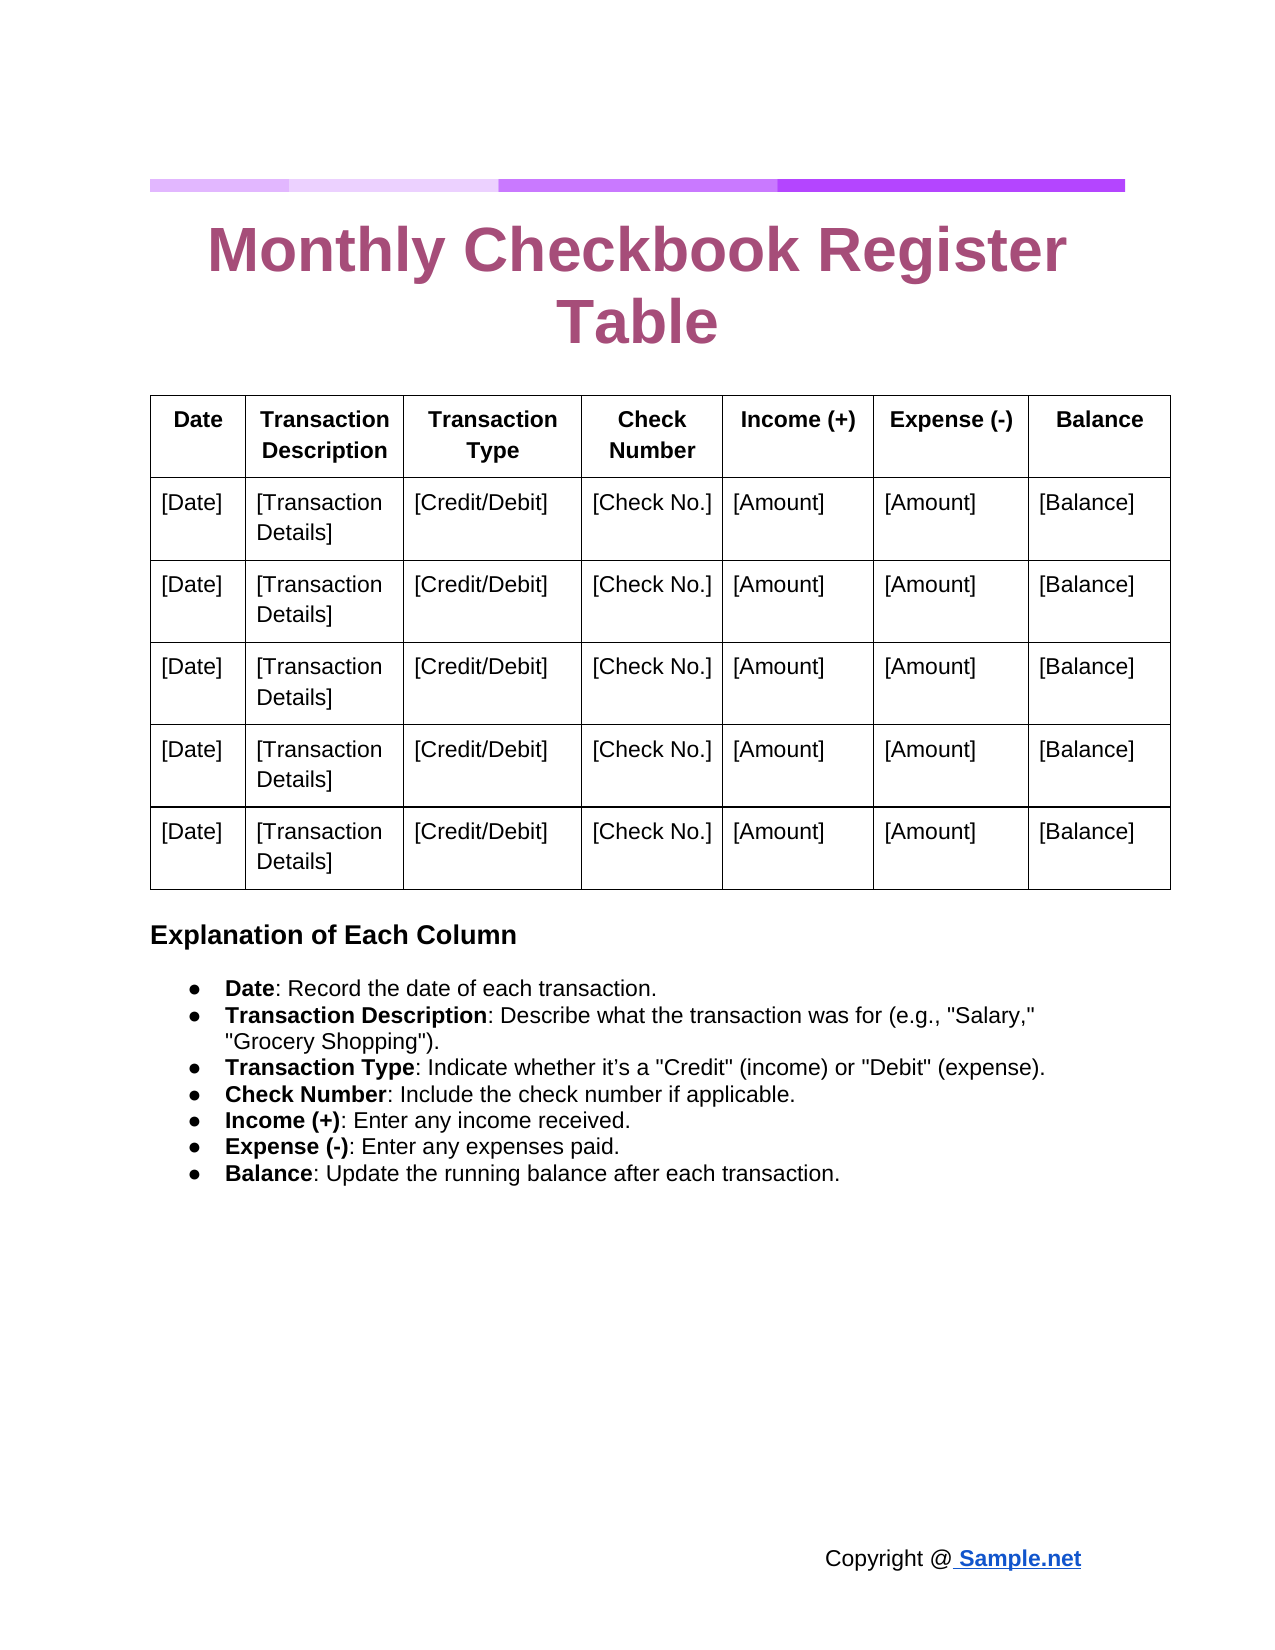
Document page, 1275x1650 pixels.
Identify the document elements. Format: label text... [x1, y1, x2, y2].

table_cell [Credit/Debit] [404, 643, 581, 724]
table_header Check Number [582, 396, 722, 477]
table_cell [Credit/Debit] [404, 808, 581, 889]
table_cell [Check No.] [582, 643, 722, 724]
table_header Expense (-) [874, 396, 1028, 477]
table_cell [Amount] [723, 478, 873, 559]
table_cell [Amount] [874, 561, 1028, 642]
table_cell [Check No.] [582, 725, 722, 806]
table_cell [Balance] [1029, 725, 1170, 806]
table_cell [Date] [151, 478, 245, 559]
table_cell [Amount] [723, 561, 873, 642]
table_header Income (+) [723, 396, 873, 477]
table_cell [Amount] [723, 643, 873, 724]
table_cell [Credit/Debit] [404, 478, 581, 559]
table_header Transaction Type [404, 396, 581, 477]
table_cell [Amount] [723, 725, 873, 806]
table_cell [Transaction Details] [246, 478, 403, 559]
table_cell [Balance] [1029, 561, 1170, 642]
list Transaction Description: Describe what the transaction was for (e.g., "Salary," "Grocery Shopping"). [187, 1002, 1125, 1054]
list Expense (-): Enter any expenses paid. [187, 1133, 1125, 1160]
table_cell [Check No.] [582, 808, 722, 889]
table_cell [Amount] [874, 725, 1028, 806]
table_header Date [151, 396, 245, 477]
subtitle Explanation of Each Column [150, 919, 1125, 950]
table_cell [Amount] [723, 808, 873, 889]
table_cell [Balance] [1029, 478, 1170, 559]
table_cell [Transaction Details] [246, 725, 403, 806]
table_cell [Amount] [874, 643, 1028, 724]
table_cell [Date] [151, 808, 245, 889]
table_cell [Date] [151, 725, 245, 806]
table_cell [Amount] [874, 808, 1028, 889]
list Check Number: Include the check number if applicable. [187, 1081, 1125, 1107]
table_cell [Credit/Debit] [404, 561, 581, 642]
table_cell [Credit/Debit] [404, 725, 581, 806]
table_cell [Transaction Details] [246, 643, 403, 724]
table_cell [Date] [151, 561, 245, 642]
table_cell [Check No.] [582, 561, 722, 642]
picture [150, 179, 1125, 192]
table_cell [Transaction Details] [246, 561, 403, 642]
table_header Transaction Description [246, 396, 403, 477]
list Income (+): Enter any income received. [187, 1107, 1125, 1133]
table_cell [Balance] [1029, 808, 1170, 889]
table_cell [Date] [151, 643, 245, 724]
list Balance: Update the running balance after each transaction. [187, 1160, 1125, 1186]
table_cell [Balance] [1029, 643, 1170, 724]
table_header Balance [1029, 396, 1170, 477]
list Date: Record the date of each transaction. [187, 975, 1125, 1002]
list Transaction Type: Indicate whether it’s a "Credit" (income) or "Debit" (expense). [187, 1054, 1125, 1081]
table_cell [Transaction Details] [246, 808, 403, 889]
subtitle Monthly Checkbook Register Table [150, 192, 1125, 356]
table_cell [Check No.] [582, 478, 722, 559]
table_cell [Amount] [874, 478, 1028, 559]
